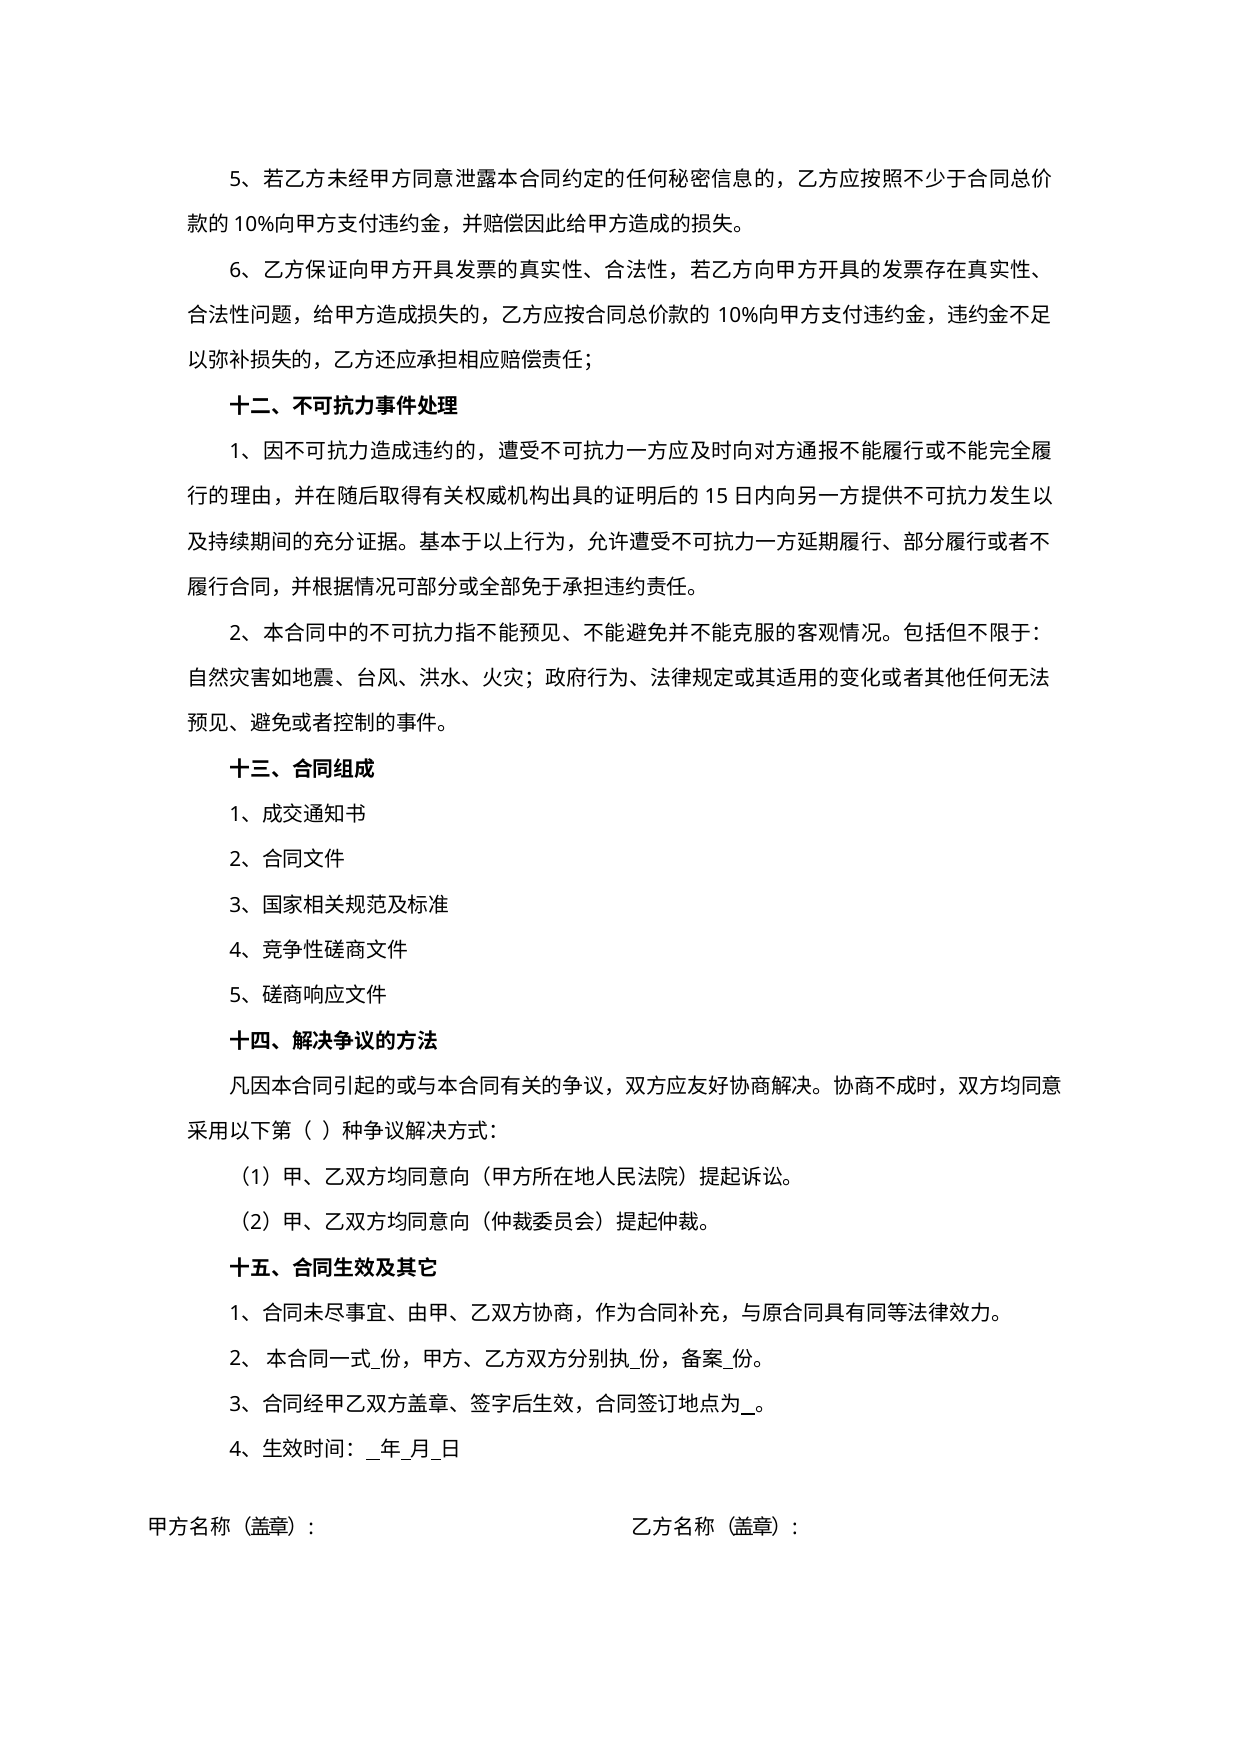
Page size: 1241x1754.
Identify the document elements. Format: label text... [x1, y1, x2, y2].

text （1）甲、乙双方均同意向（甲方所在地人民法院）提起诉讼。 [187, 1160, 1064, 1190]
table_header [620, 1510, 1104, 1553]
text 十五、合同生效及其它 [187, 1251, 1053, 1281]
text 1、成交通知书 [187, 797, 1053, 827]
text 十三、合同组成 [187, 752, 1053, 782]
text 十四、解决争议的方法 [187, 1024, 1053, 1054]
text 1、合同未尽事宜、由甲、乙双方协商，作为合同补充，与原合同具有同等法律效力。 [187, 1296, 1064, 1327]
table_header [136, 1510, 620, 1553]
text 4、竞争性磋商文件 [187, 933, 1053, 964]
text 3、合同经甲乙双方盖章、签字后生效，合同签订地点为 。 [187, 1387, 1060, 1417]
text 十二、不可抗力事件处理 [187, 389, 1053, 419]
text 3、国家相关规范及标准 [187, 888, 1053, 918]
text 5、磋商响应文件 [187, 979, 1053, 1009]
text 4、生效时间： 年 月 日 [187, 1432, 1060, 1463]
text 凡因本合同引起的或与本合同有关的争议，双方应友好协商解决。协商不成时，双方均同意采用以下第（ ）种争议解决方式： [187, 1069, 1064, 1145]
text 2、合同文件 [187, 842, 1053, 873]
text 2、本合同中的不可抗力指不能预见、不能避免并不能克服的客观情况。包括但不限于：自然灾害如地震、台风、洪水、火灾；政府行为、法律规定或其适用的变化或者其他任何无法预见、避免或者控制的事件。 [187, 616, 1053, 737]
text 1、因不可抗力造成违约的，遭受不可抗力一方应及时向对方通报不能履行或不能完全履行的理由，并在随后取得有关权威机构出具的证明后的15日内向另一方提供不可抗力发生以及持续期间的充分证据。基本于以上行为，允许遭受不可抗力一方延期履行、部分履行或者不履行合同，并根据情况可部分或全部免于承担违约责任。 [187, 434, 1053, 601]
text （2）甲、乙双方均同意向（仲裁委员会）提起仲裁。 [187, 1206, 1064, 1236]
text 2、 本合同一式 份，甲方、乙方双方分别执 份，备案 份。 [187, 1342, 1060, 1372]
text 5、若乙方未经甲方同意泄露本合同约定的任何秘密信息的，乙方应按照不少于合同总价款的10%向甲方支付违约金，并赔偿因此给甲方造成的损失。 [187, 162, 1053, 238]
text 6、乙方保证向甲方开具发票的真实性、合法性，若乙方向甲方开具的发票存在真实性、合法性问题，给甲方造成损失的，乙方应按合同总价款的10%向甲方支付违约金，违约金不足以弥补损失的，乙方还应承担相应赔偿责任； [187, 253, 1053, 374]
